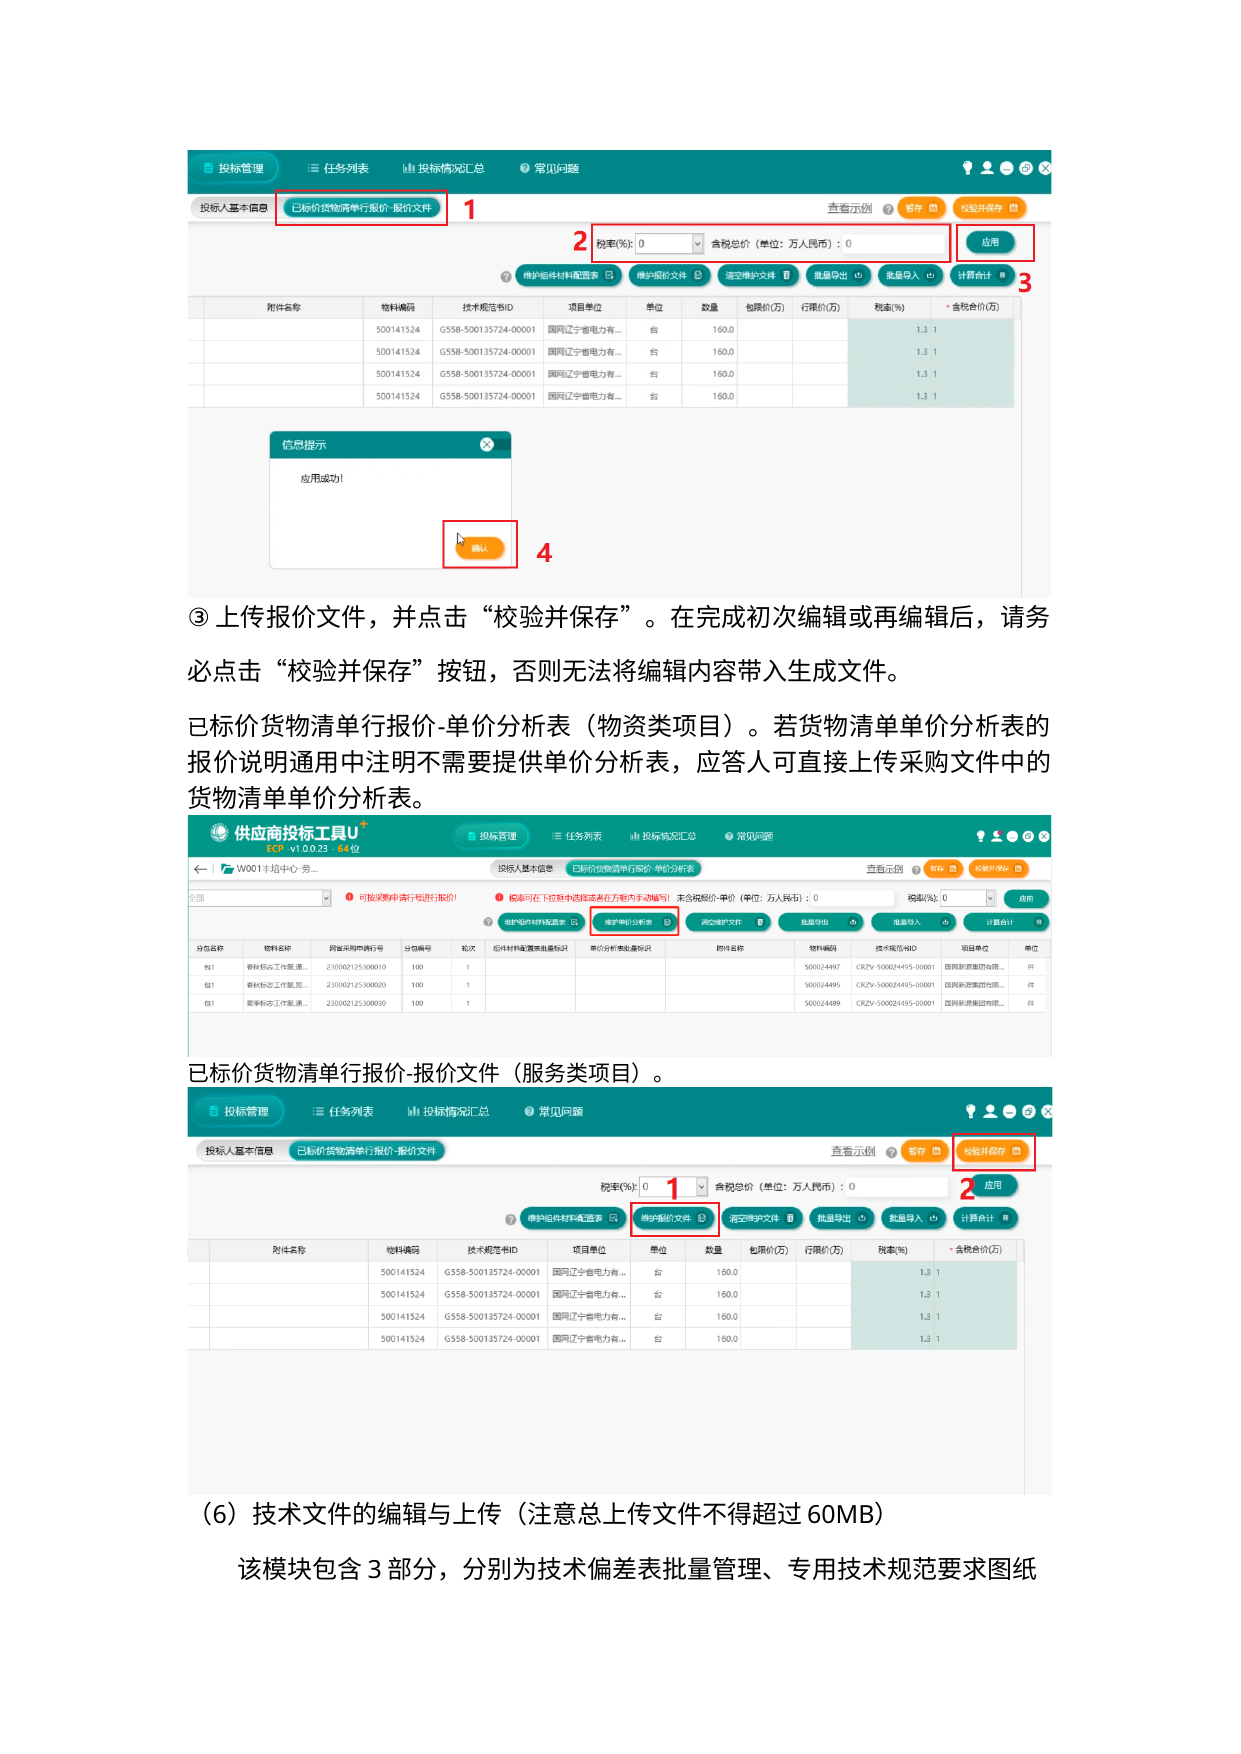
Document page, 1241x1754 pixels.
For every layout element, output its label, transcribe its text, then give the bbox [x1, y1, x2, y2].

picture [187, 1087, 1053, 1495]
list 已标价货物清单行报价-报价文件（服务类项目）。 [187, 1056, 1053, 1087]
text ③上传报价文件，并点击“校验并保存”。在完成初次编辑或再编辑后，请务必点击“校验并保存”按钮，否则无法将编辑内容带入生成文件。 [187, 597, 1053, 688]
picture [187, 150, 1052, 598]
list 技术文件的编辑与上传（注意总上传文件不得超过60MB） [187, 1495, 1053, 1531]
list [187, 1549, 1053, 1585]
list 已标价货物清单行报价-单价分析表（物资类项目）。若货物清单单价分析表的报价说明通用中注明不需要提供单价分析表，应答人可直接上传采购文件中的货物清单单价分析表。 [187, 706, 1053, 815]
picture [187, 815, 1052, 1057]
